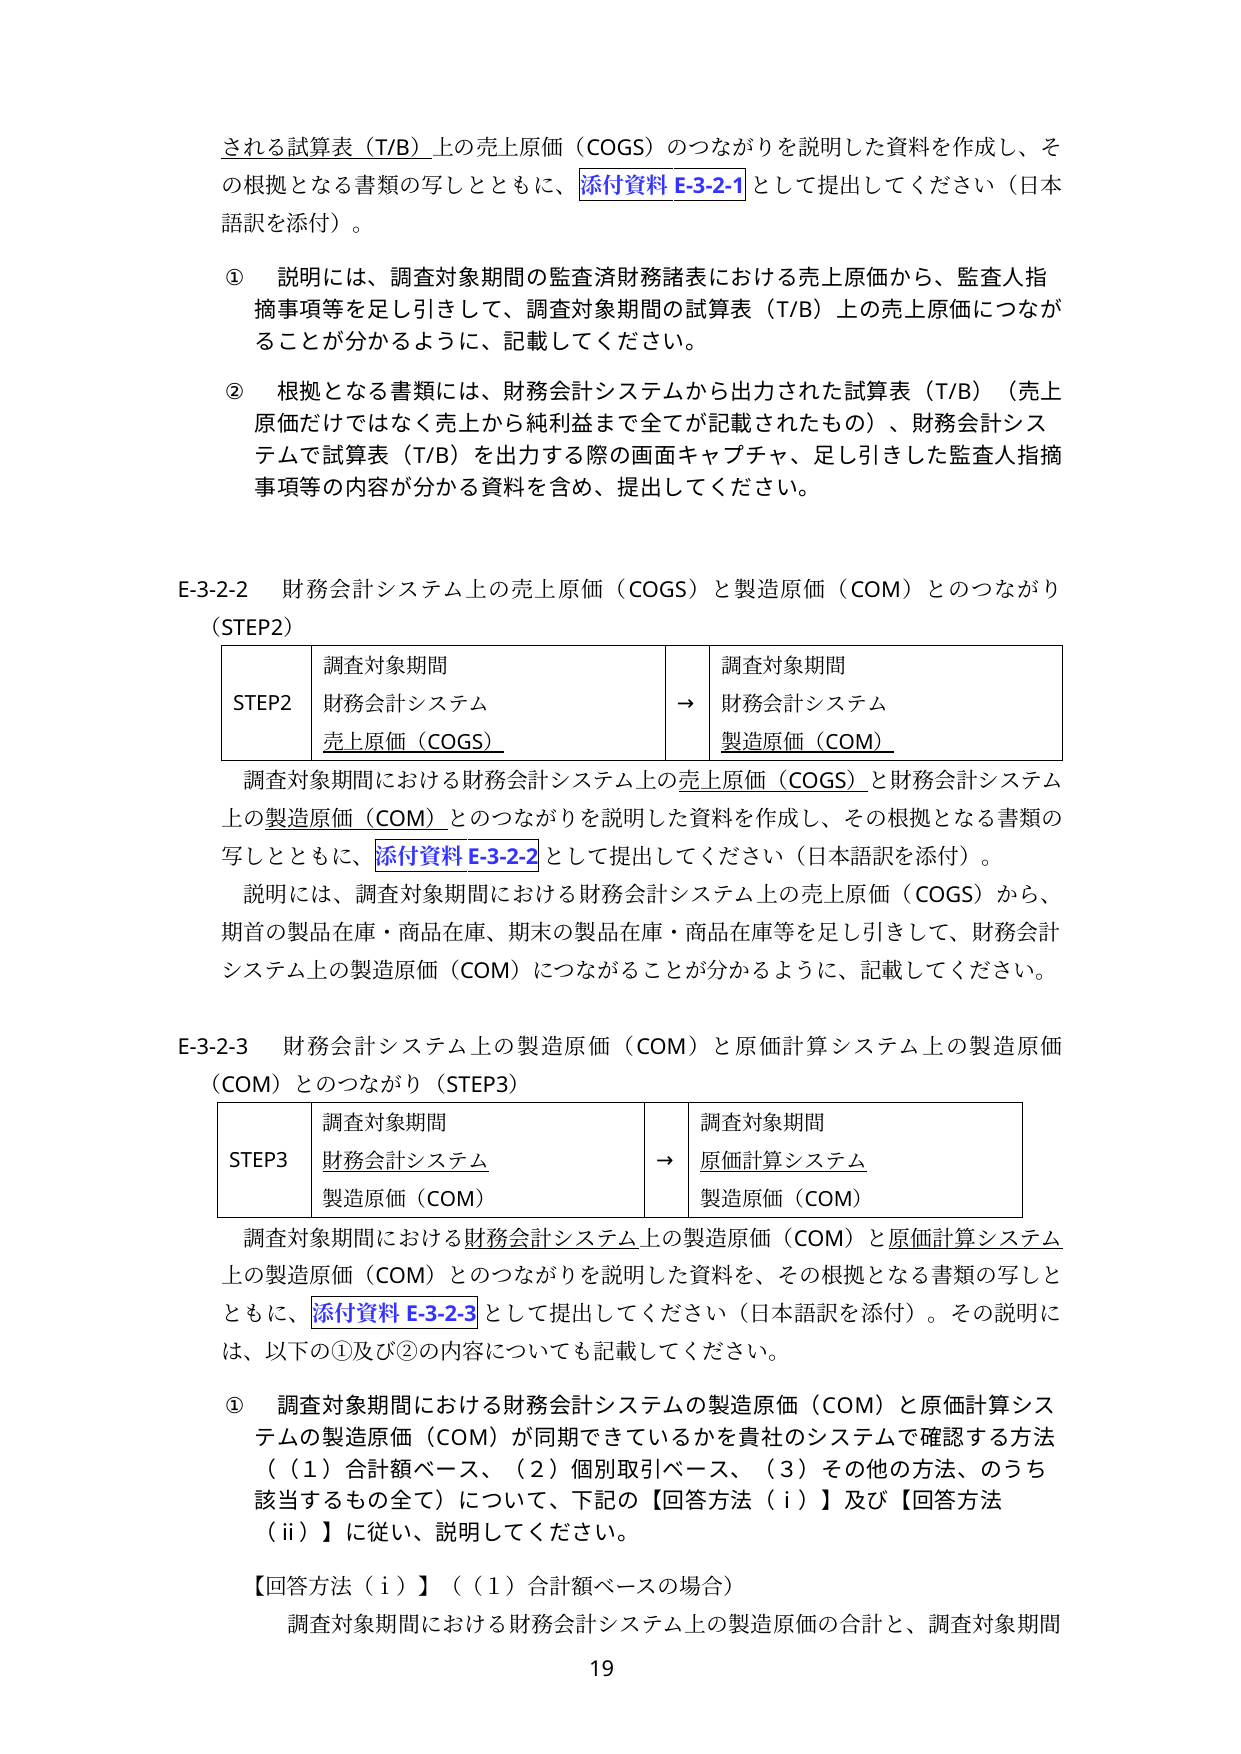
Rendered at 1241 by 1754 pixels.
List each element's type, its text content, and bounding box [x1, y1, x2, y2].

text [265, 1604, 1063, 1642]
subtitle 財務会計システム上の売上原価（COGS）と製造原価（COM）とのつながり（STEP2） [177, 569, 1063, 645]
table_header 調査対象期間 財務会計システム 製造原価（COM） [710, 646, 1062, 759]
subtitle 財務会計システム上の製造原価（COM）と原価計算システム上の製造原価（COM）とのつながり（STEP3） [177, 1026, 1063, 1102]
text 【回答方法（ⅰ）】（（１）合計額ベースの場合） [177, 1566, 1063, 1604]
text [221, 127, 1063, 241]
text 調査対象期間における財務会計システム上の製造原価（COM）と原価計算システム上の製造原価（COM）とのつながりを説明した資料を、その根拠となる書類の写しとともに、添付資料E-3-2-3として提出してください（日本語訳を添付）。その説明には、以下の①及び②の内容についても記載してください。 [221, 1218, 1063, 1369]
table_header → [666, 646, 709, 759]
table_header 調査対象期間 財務会計システム 製造原価（COM） [312, 1103, 644, 1217]
table_header STEP2 [222, 646, 311, 759]
text 説明には、調査対象期間における財務会計システム上の売上原価（COGS）から、期首の製品在庫・商品在庫、期末の製品在庫・商品在庫等を足し引きして、財務会計システム上の製造原価（COM）につながることが分かるように、記載してください。 [221, 874, 1063, 988]
table_header 調査対象期間 原価計算システム 製造原価（COM） [689, 1103, 1022, 1217]
text 調査対象期間における財務会計システム上の売上原価（COGS）と財務会計システム上の製造原価（COM）とのつながりを説明した資料を作成し、その根拠となる書類の写しとともに、添付資料E-3-2-2として提出してください（日本語訳を添付）。 [221, 761, 1063, 874]
list 根拠となる書類には、財務会計システムから出力された試算表（T/B）（売上原価だけではなく売上から純利益まで全てが記載されたもの）、財務会計システムで試算表（T/B）を出力する際の画面キャプチャ、足し引きした監査人指摘事項等の内容が分かる資料を含め、提出してください。 [224, 374, 1063, 501]
table_header 調査対象期間 財務会計システム 売上原価（COGS） [312, 646, 665, 759]
table_header → [645, 1103, 688, 1217]
table_header STEP3 [218, 1103, 311, 1217]
list 調査対象期間における財務会計システムの製造原価（COM）と原価計算システムの製造原価（COM）が同期できているかを貴社のシステムで確認する方法（（１）合計額ベース、（２）個別取引ベース、（３）その他の方法、のうち該当するもの全て）について、下記の【回答方法（ⅰ）】及び【回答方法（ⅱ）】に従い、説明してください。 [224, 1388, 1063, 1547]
list 説明には、調査対象期間の監査済財務諸表における売上原価から、監査人指摘事項等を足し引きして、調査対象期間の試算表（T/B）上の売上原価につながることが分かるように、記載してください。 [224, 260, 1063, 355]
